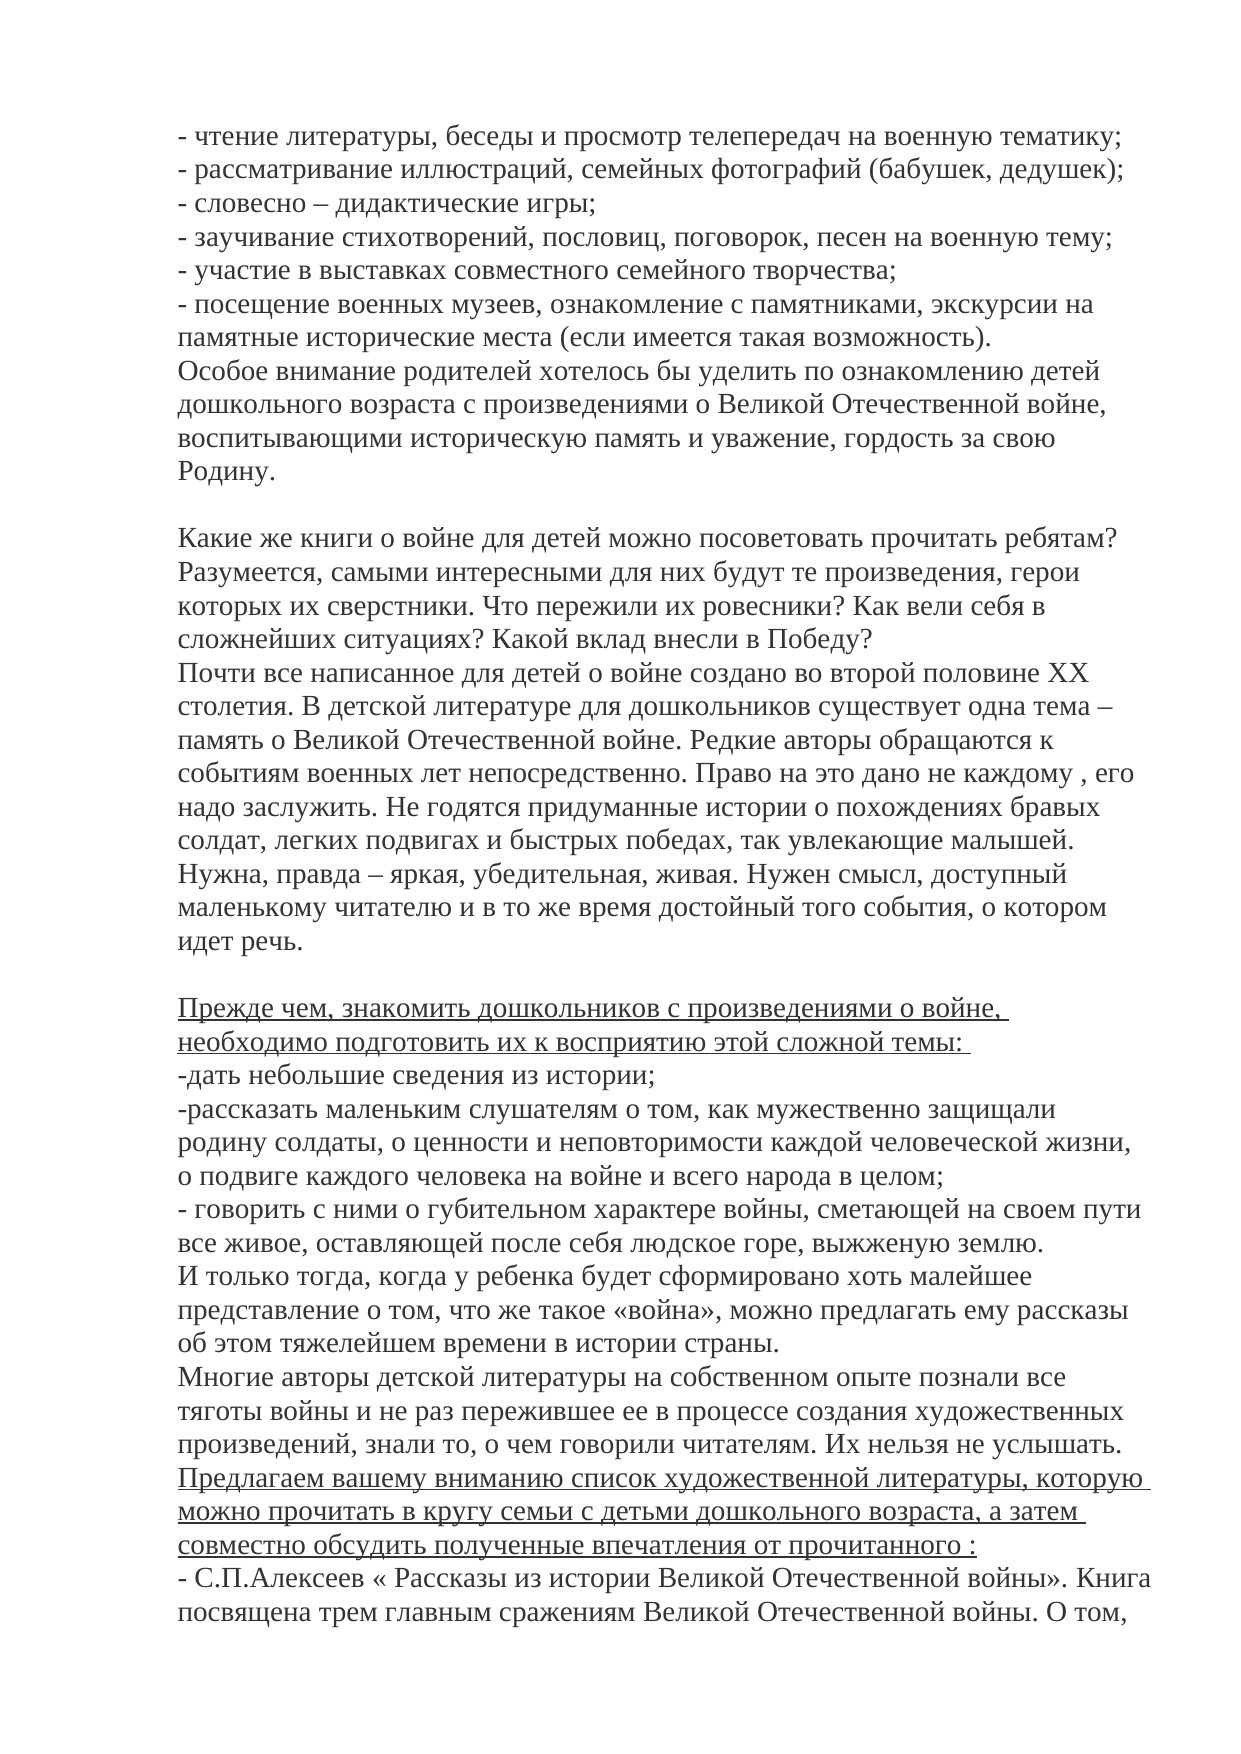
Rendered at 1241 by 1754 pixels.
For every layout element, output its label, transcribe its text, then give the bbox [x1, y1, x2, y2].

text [177, 957, 1152, 1627]
text Какие же книги о войне для детей можно посоветовать прочитать ребятам? Разумеется, самыми интересными для них будут те произведения, герои которых их сверстники. Что пережили их ровесники? Как вели себя в сложнейших ситуациях? Какой вклад внесли в Победу? Почти все написанное для детей о войне создано во второй половине ХХ столетия. В детской литературе для дошкольников существует одна тема – память о Великой Отечественной войне. Редкие авторы обращаются к событиям военных лет непосредственно. Право на это дано не каждому , его надо заслужить. Не годятся придуманные истории о похождениях бравых солдат, легких подвигах и быстрых победах, так увлекающие малышей. Нужна, правда – яркая, убедительная, живая. Нужен смысл, доступный маленькому читателю и в то же время достойный того события, о котором идет речь. [177, 487, 1152, 957]
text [177, 118, 1152, 487]
